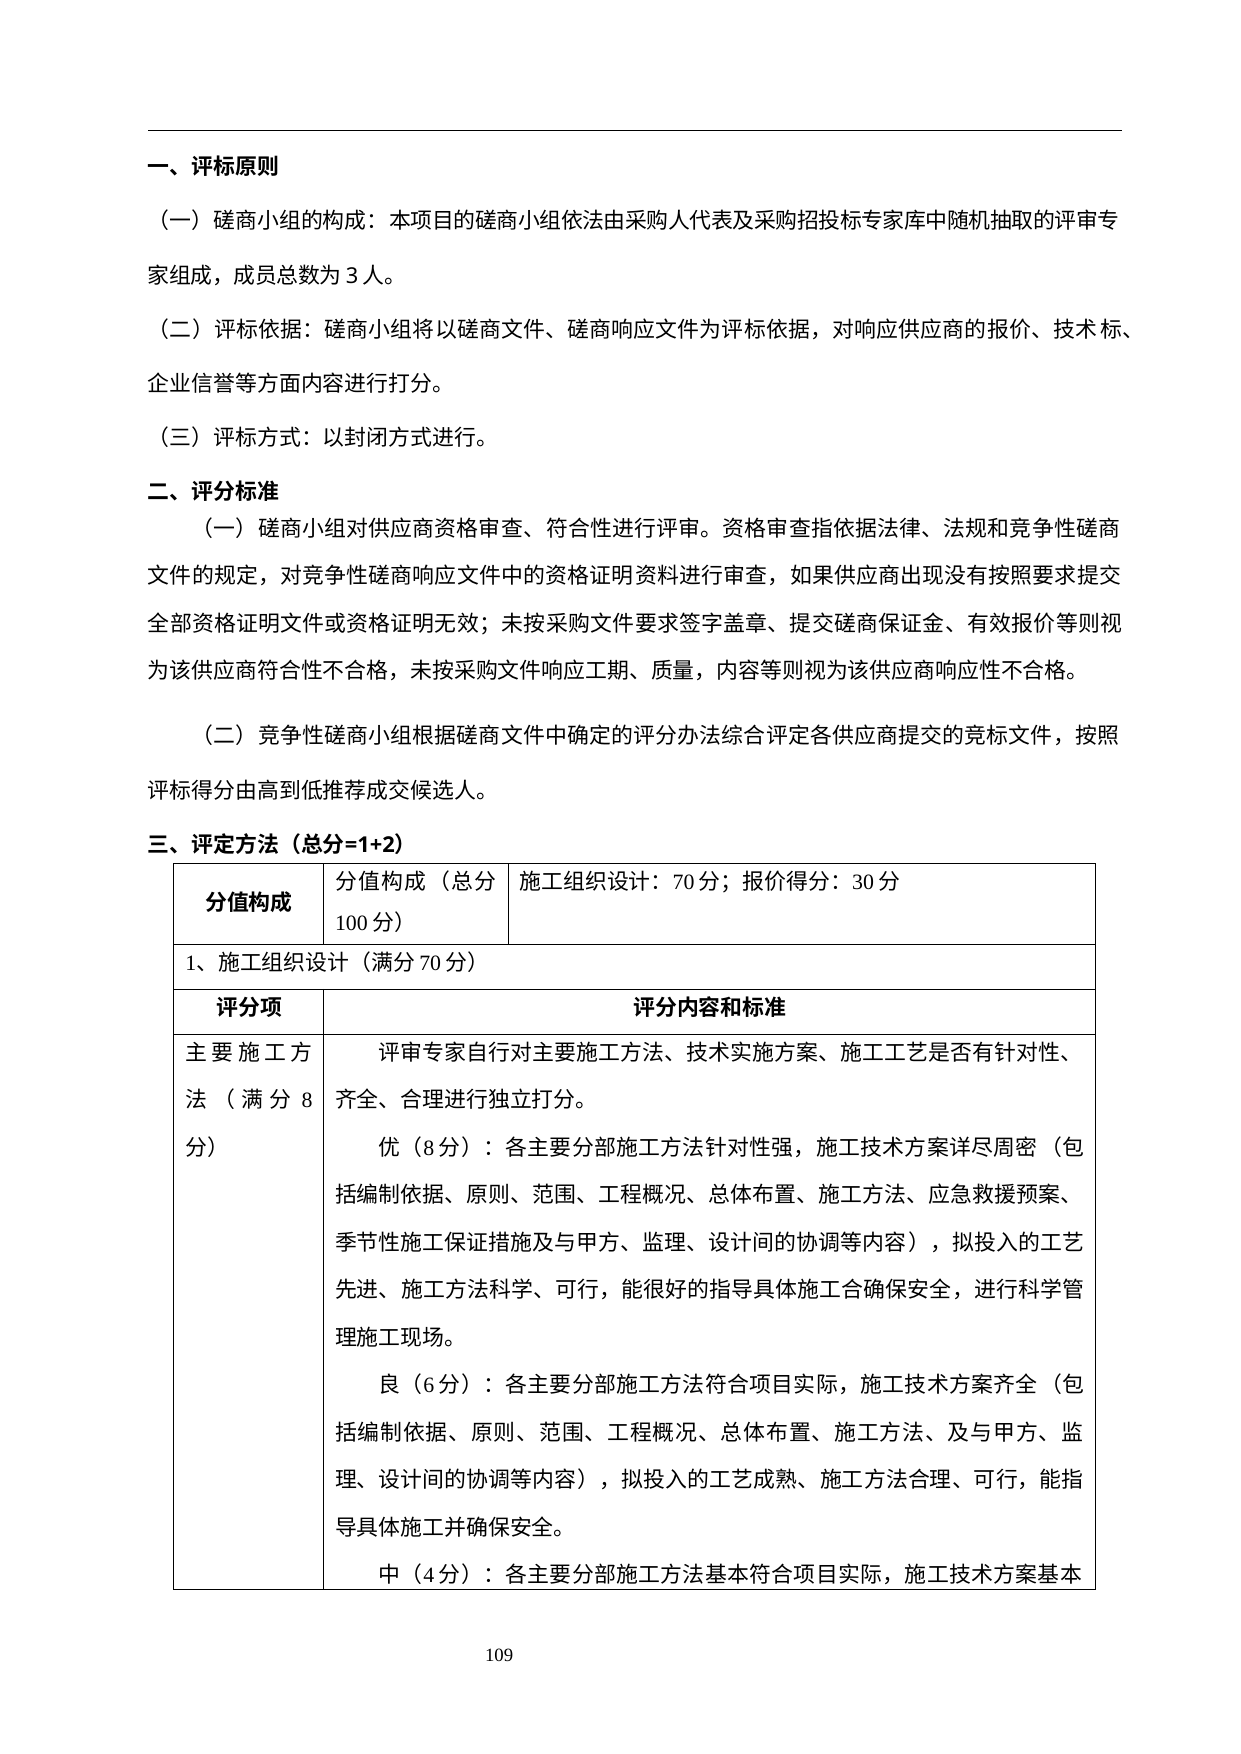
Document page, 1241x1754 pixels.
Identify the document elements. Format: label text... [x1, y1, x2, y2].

table_header 分值构成 [174, 864, 323, 944]
text 一、评标原则 [148, 131, 1122, 186]
text （二）评标依据：磋商小组将以磋商文件、磋商响应文件为评标依据，对响应供应商的报价、技术标、企业信誉等方面内容进行打分。 [148, 294, 1122, 402]
table_header 施工组织设计：70分；报价得分：30分 [509, 864, 1095, 944]
table_cell 评分项 [174, 990, 323, 1033]
text 三、评定方法（总分=1+2） [148, 809, 1122, 863]
table_cell 主要施工方法（满分8分） [174, 1035, 323, 1589]
table_header 分值构成（总分100分） [324, 864, 508, 944]
table_cell 1、施工组织设计（满分70分） [174, 945, 1095, 989]
text （二）竞争性磋商小组根据磋商文件中确定的评分办法综合评定各供应商提交的竞标文件，按照评标得分由高到低推荐成交候选人。 [148, 701, 1122, 809]
text （一）磋商小组的构成：本项目的磋商小组依法由采购人代表及采购招投标专家库中随机抽取的评审专家组成，成员总数为3人。 [148, 186, 1122, 294]
text 二、评分标准 [148, 456, 1122, 511]
text （三）评标方式：以封闭方式进行。 [148, 402, 1122, 456]
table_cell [324, 1035, 1095, 1589]
text （一）磋商小组对供应商资格审查、符合性进行评审。资格审查指依据法律、法规和竞争性磋商文件的规定，对竞争性磋商响应文件中的资格证明资料进行审查，如果供应商出现没有按照要求提交全部资格证明文件或资格证明无效；未按采购文件要求签字盖章、提交磋商保证金、有效报价等则视为该供应商符合性不合格，未按采购文件响应工期、质量，内容等则视为该供应商响应性不合格。 [148, 511, 1122, 685]
table_cell 评分内容和标准 [324, 990, 1095, 1033]
